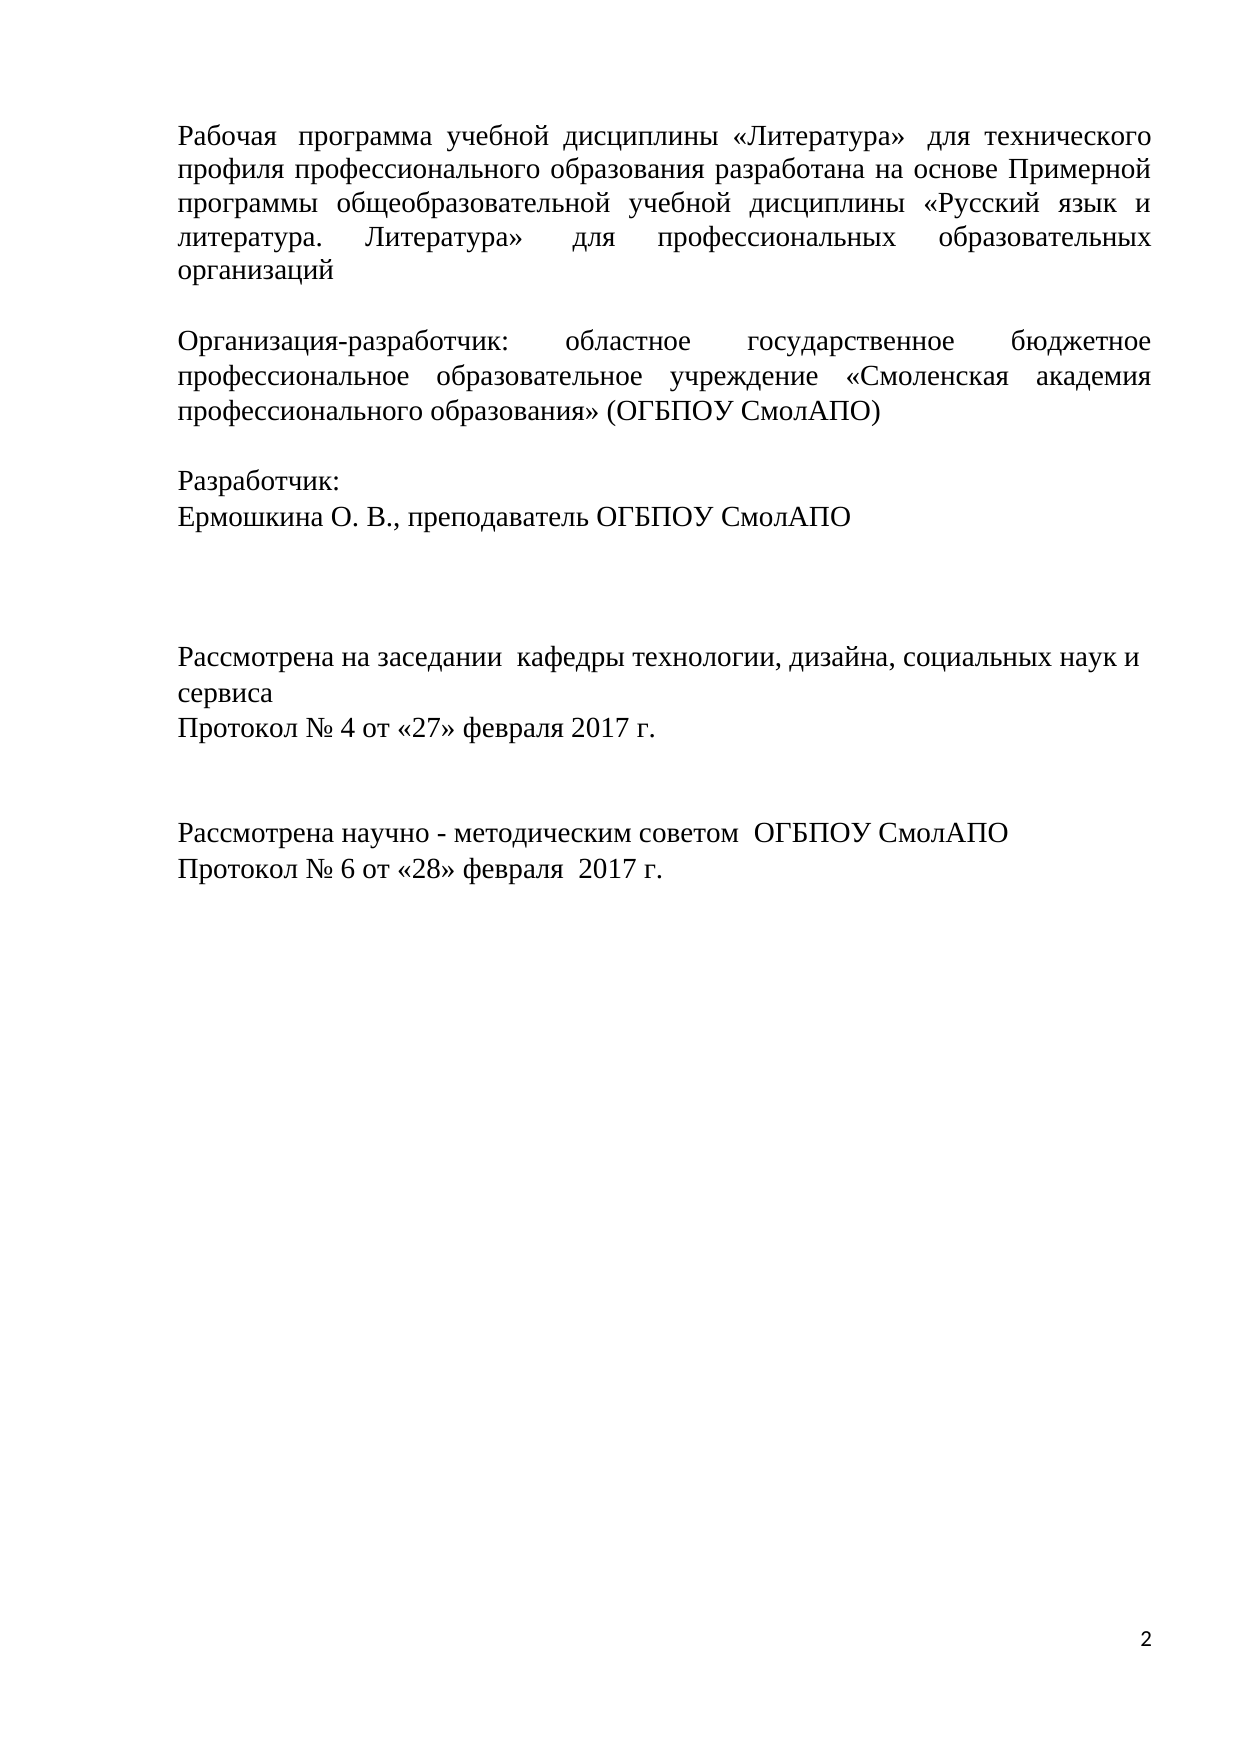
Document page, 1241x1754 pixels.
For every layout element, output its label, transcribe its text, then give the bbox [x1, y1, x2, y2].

text Организация-разработчик: областное государственное бюджетное профессиональное образовательное учреждение «Смоленская академия профессионального образования» (ОГБПОУ СмолАПО) [177, 321, 1152, 427]
text Протокол № 4 от «27» февраля 2017 г. [177, 708, 1152, 743]
text Ермошкина О. В., преподаватель ОГБПОУ СмолАПО [177, 497, 1152, 532]
text Рабочая программа учебной дисциплины «Литература» для технического профиля профессионального образования разработана на основе Примерной программы общеобразовательной учебной дисциплины «Русский язык и литература. Литература» для профессиональных образовательных организаций [177, 118, 1152, 286]
text Рассмотрена на заседании кафедры технологии, дизайна, социальных наук и сервиса [177, 638, 1152, 708]
text Разработчик: [177, 462, 1152, 497]
text Рассмотрена научно - методическим советом ОГБПОУ СмолАПО [177, 814, 1152, 849]
text Протокол № 6 от «28» февраля 2017 г. [177, 849, 1152, 884]
